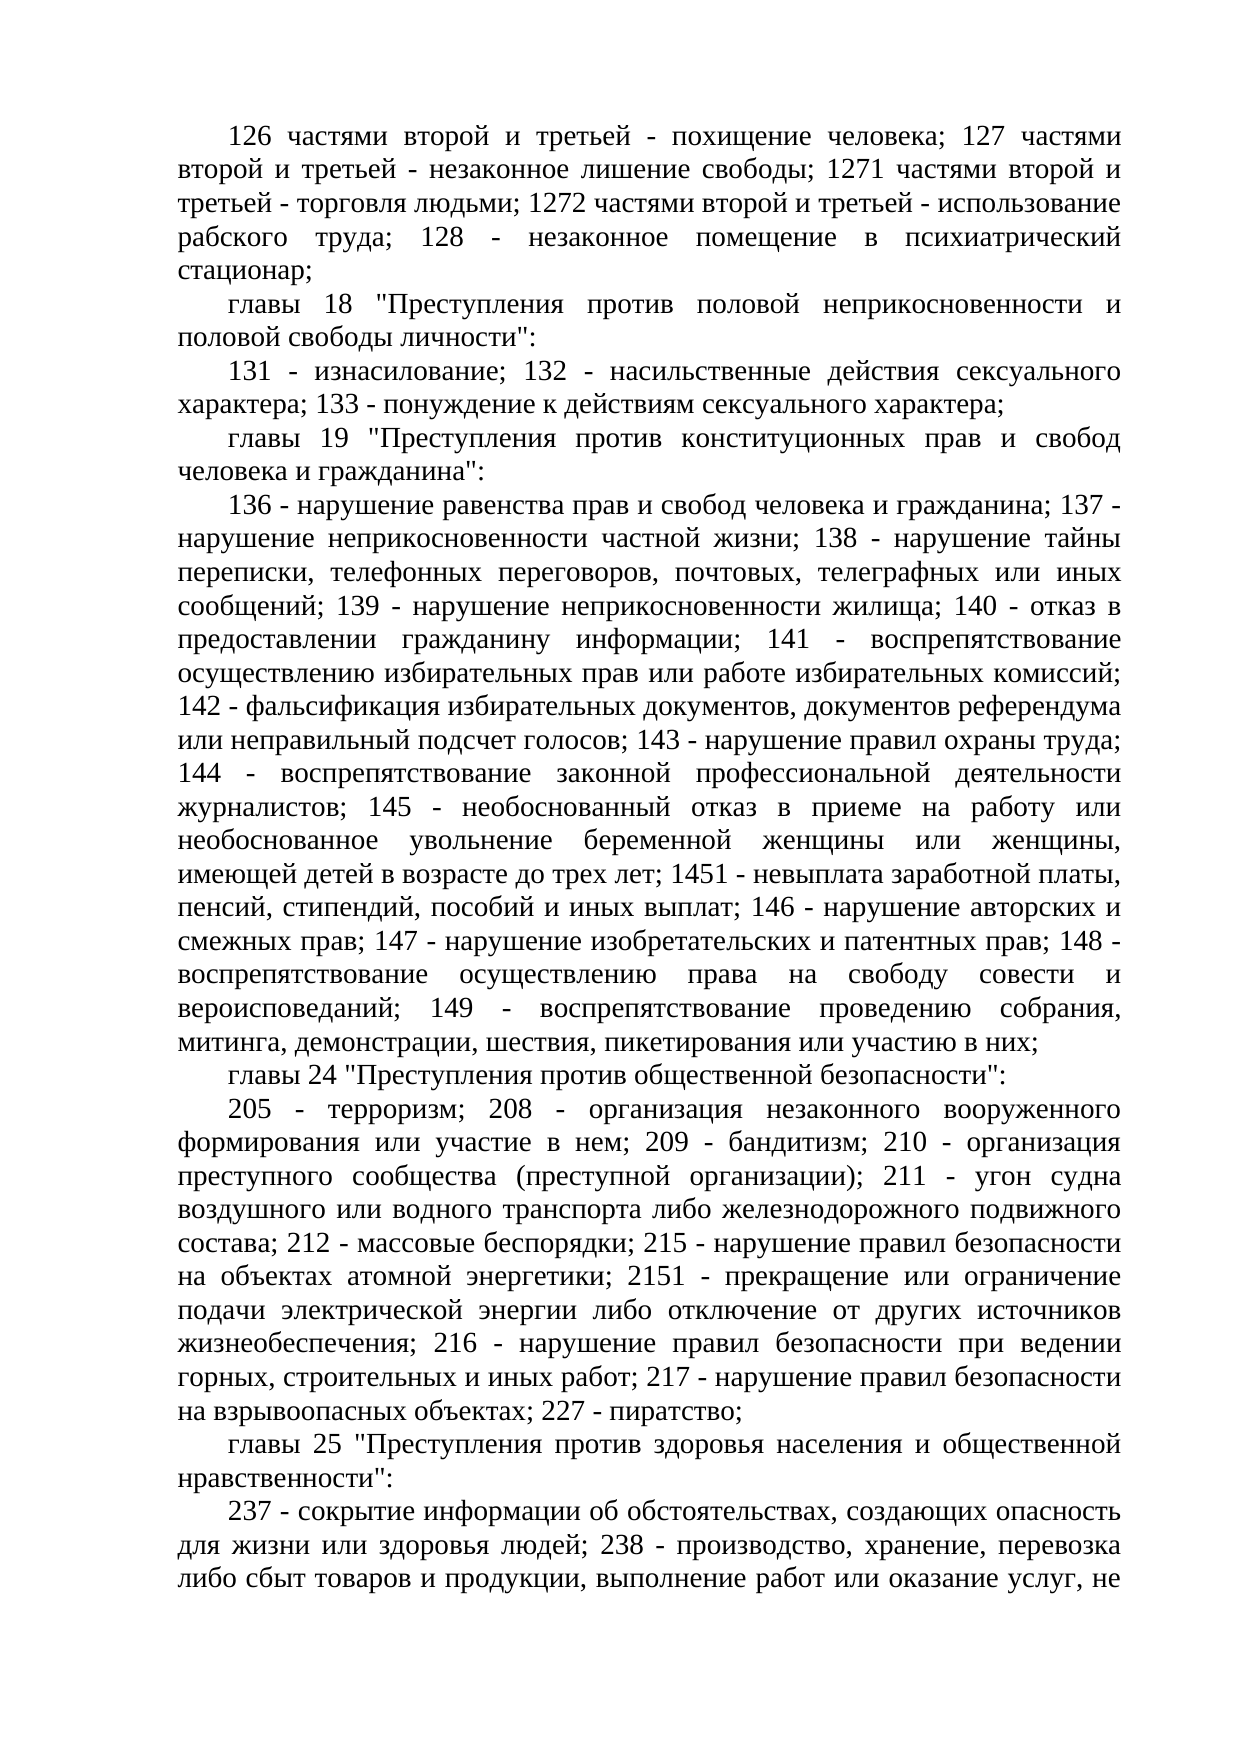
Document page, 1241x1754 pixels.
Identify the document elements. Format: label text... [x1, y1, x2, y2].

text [177, 1493, 1122, 1594]
text 126 частями второй и третьей - похищение человека; 127 частями второй и третьей - незаконное лишение свободы; 1271 частями второй и третьей - торговля людьми; 1272 частями второй и третьей - использование рабского труда; 128 - незаконное помещение в психиатрический стационар; [177, 118, 1122, 286]
text главы 18 "Преступления против половой неприкосновенности и половой свободы личности": [177, 286, 1122, 353]
text 136 - нарушение равенства прав и свобод человека и гражданина; 137 - нарушение неприкосновенности частной жизни; 138 - нарушение тайны переписки, телефонных переговоров, почтовых, телеграфных или иных сообщений; 139 - нарушение неприкосновенности жилища; 140 - отказ в предоставлении гражданину информации; 141 - воспрепятствование осуществлению избирательных прав или работе избирательных комиссий; 142 - фальсификация избирательных документов, документов референдума или неправильный подсчет голосов; 143 - нарушение правил охраны труда; 144 - воспрепятствование законной профессиональной деятельности журналистов; 145 - необоснованный отказ в приеме на работу или необоснованное увольнение беременной женщины или женщины, имеющей детей в возрасте до трех лет; 1451 - невыплата заработной платы, пенсий, стипендий, пособий и иных выплат; 146 - нарушение авторских и смежных прав; 147 - нарушение изобретательских и патентных прав; 148 - воспрепятствование осуществлению права на свободу совести и вероисповеданий; 149 - воспрепятствование проведению собрания, митинга, демонстрации, шествия, пикетирования или участию в них; [177, 487, 1122, 1057]
text 131 - изнасилование; 132 - насильственные действия сексуального характера; 133 - понуждение к действиям сексуального характера; [177, 353, 1122, 420]
text 205 - терроризм; 208 - организация незаконного вооруженного формирования или участие в нем; 209 - бандитизм; 210 - организация преступного сообщества (преступной организации); 211 - угон судна воздушного или водного транспорта либо железнодорожного подвижного состава; 212 - массовые беспорядки; 215 - нарушение правил безопасности на объектах атомной энергетики; 2151 - прекращение или ограничение подачи электрической энергии либо отключение от других источников жизнеобеспечения; 216 - нарушение правил безопасности при ведении горных, строительных и иных работ; 217 - нарушение правил безопасности на взрывоопасных объектах; 227 - пиратство; [177, 1091, 1122, 1426]
text главы 25 "Преступления против здоровья населения и общественной нравственности": [177, 1426, 1122, 1493]
text главы 19 "Преступления против конституционных прав и свобод человека и гражданина": [177, 420, 1122, 487]
text главы 24 "Преступления против общественной безопасности": [177, 1057, 1122, 1091]
